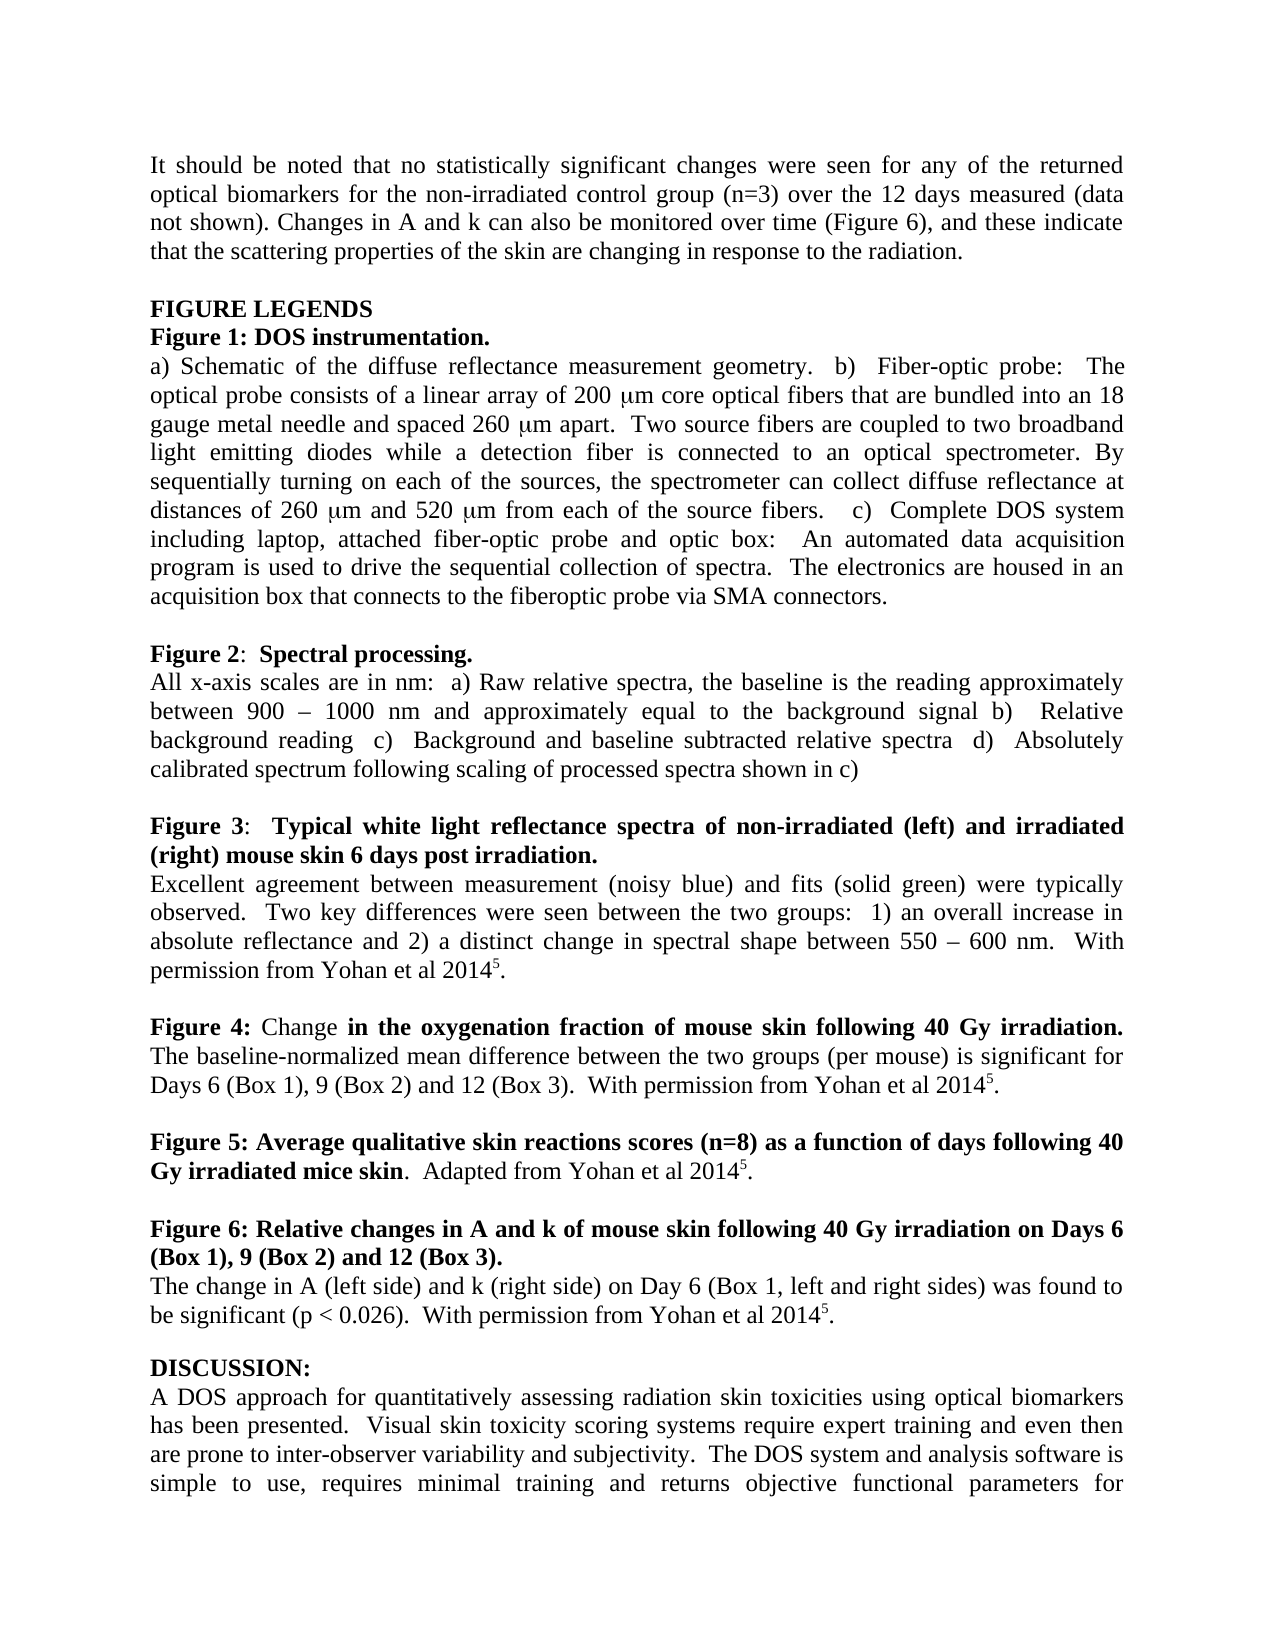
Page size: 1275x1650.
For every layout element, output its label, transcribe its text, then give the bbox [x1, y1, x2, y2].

text Figure 5: Average qualitative skin reactions scores (n=8) as a function of days following 40 Gy irradiated mice skin. Adapted from Yohan et al 20145. [150, 1127, 1125, 1185]
text Figure 3: Typical white light reflectance spectra of non-irradiated (left) and irradiated (right) mouse skin 6 days post irradiation. [150, 811, 1125, 869]
text All x-axis scales are in nm: a) Raw relative spectra, the baseline is the reading approximately between 900 – 1000 nm and approximately equal to the background signal b) Relative background reading c) Background and baseline subtracted relative spectra d) Absolutely calibrated spectrum following scaling of processed spectra shown in c) [150, 667, 1125, 782]
text Excellent agreement between measurement (noisy blue) and fits (solid green) were typically observed. Two key differences were seen between the two groups: 1) an overall increase in absolute reflectance and 2) a distinct change in spectral shape between 550 – 600 nm. With permission from Yohan et al 20145. [150, 869, 1125, 984]
text Figure 6: Relative changes in A and k of mouse skin following 40 Gy irradiation on Days 6 (Box 1), 9 (Box 2) and 12 (Box 3). [150, 1214, 1125, 1271]
text The change in A (left side) and k (right side) on Day 6 (Box 1, left and right sides) was found to be significant (p < 0.026). With permission from Yohan et al 20145. [150, 1271, 1125, 1329]
text Figure 2: Spectral processing. [150, 639, 1125, 667]
text FIGURE LEGENDS [150, 294, 1125, 322]
text DISCUSSION: [150, 1353, 1125, 1382]
list a) Schematic of the diffuse reflectance measurement geometry. b) Fiber-optic probe: The optical probe consists of a linear array of 200 m core optical fibers that are bundled into an 18 gauge metal needle and spaced 260 m apart. Two source fibers are coupled to two broadband light emitting diodes while a detection fiber is connected to an optical spectrometer. By sequentially turning on each of the sources, the spectrometer can collect diffuse reflectance at distances of 260 m and 520 m from each of the source fibers. c) Complete DOS system including laptop, attached fiber-optic probe and optic box: An automated data acquisition program is used to drive the sequential collection of spectra. The electronics are housed in an acquisition box that connects to the fiberoptic probe via SMA connectors. [150, 351, 1125, 610]
text Figure 4: Change in the oxygenation fraction of mouse skin following 40 Gy irradiation. The baseline-normalized mean difference between the two groups (per mouse) is significant for Days 6 (Box 1), 9 (Box 2) and 12 (Box 3). With permission from Yohan et al 20145. [150, 1012, 1125, 1099]
list Figure 1: DOS instrumentation. [150, 322, 1125, 351]
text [150, 1382, 1125, 1497]
text It should be noted that no statistically significant changes were seen for any of the returned optical biomarkers for the non-irradiated control group (n=3) over the 12 days measured (data not shown). Changes in A and k can also be monitored over time (Figure 6), and these indicate that the scattering properties of the skin are changing in response to the radiation. [150, 150, 1125, 265]
